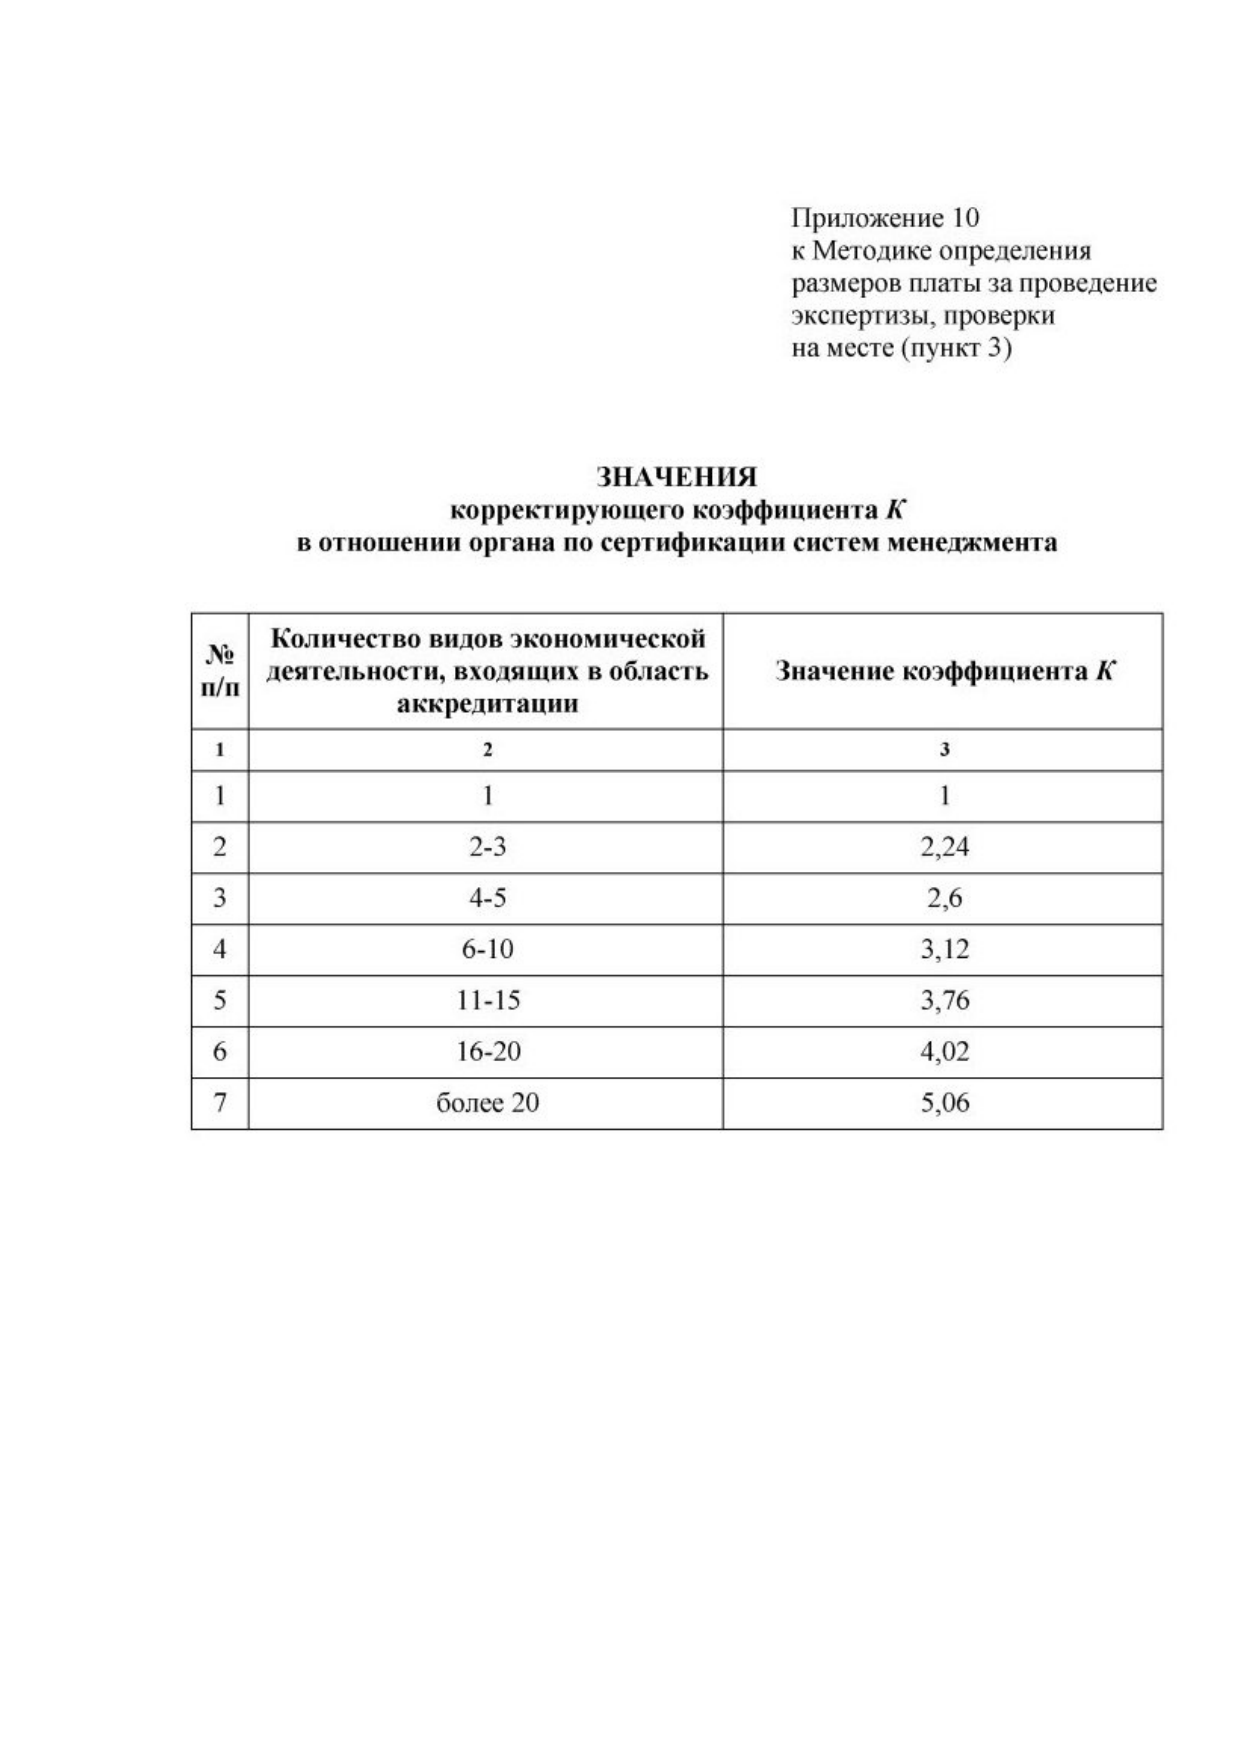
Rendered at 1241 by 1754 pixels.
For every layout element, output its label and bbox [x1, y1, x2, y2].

picture [173, 120, 1184, 1147]
